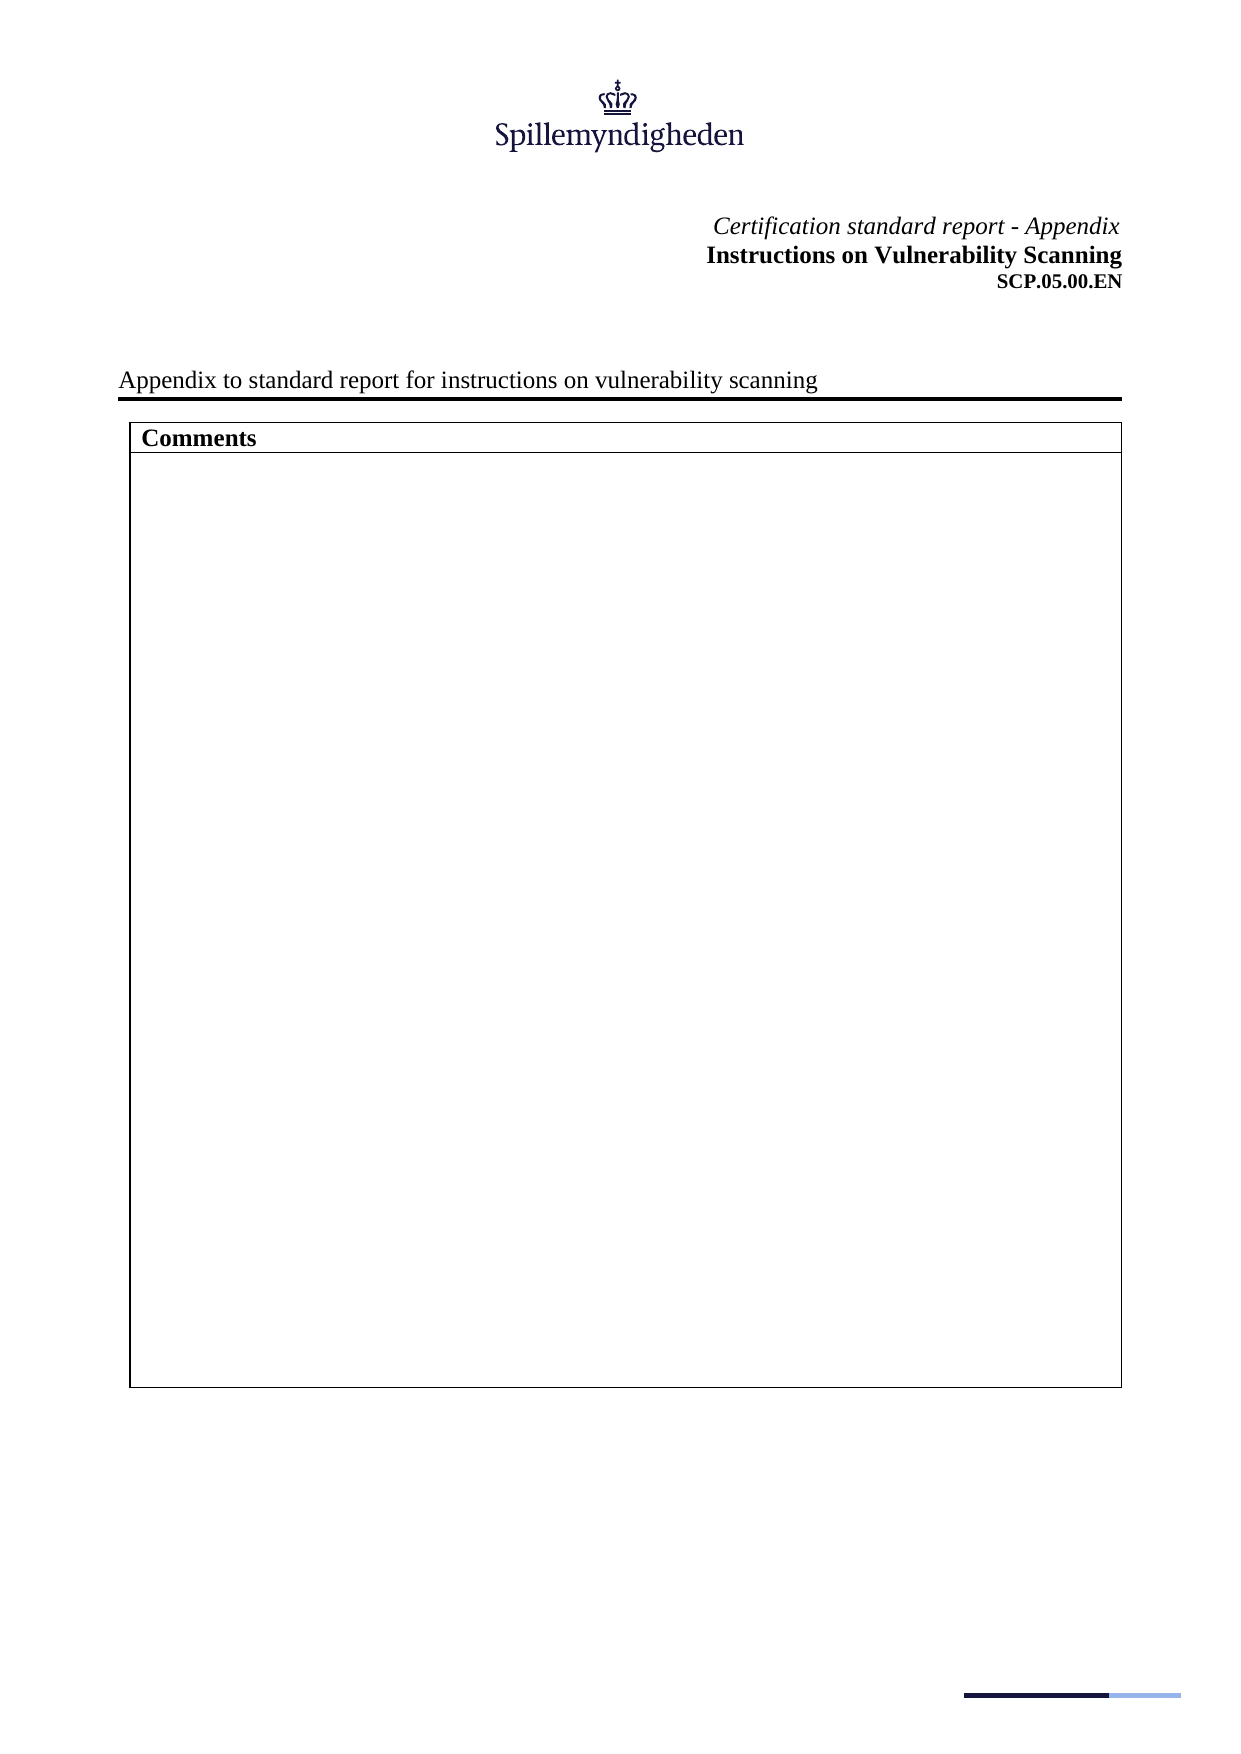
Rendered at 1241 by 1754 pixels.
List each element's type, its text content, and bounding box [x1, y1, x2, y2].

text Appendix to standard report for instructions on vulnerability scanning [118, 366, 1122, 397]
text Instructions on Vulnerability Scanning [118, 240, 1122, 269]
table_cell [131, 453, 1121, 1387]
text SCP.05.00.EN [118, 269, 1122, 293]
text Certification standard report - Appendix [118, 211, 1122, 240]
table_header Comments [131, 423, 1121, 452]
